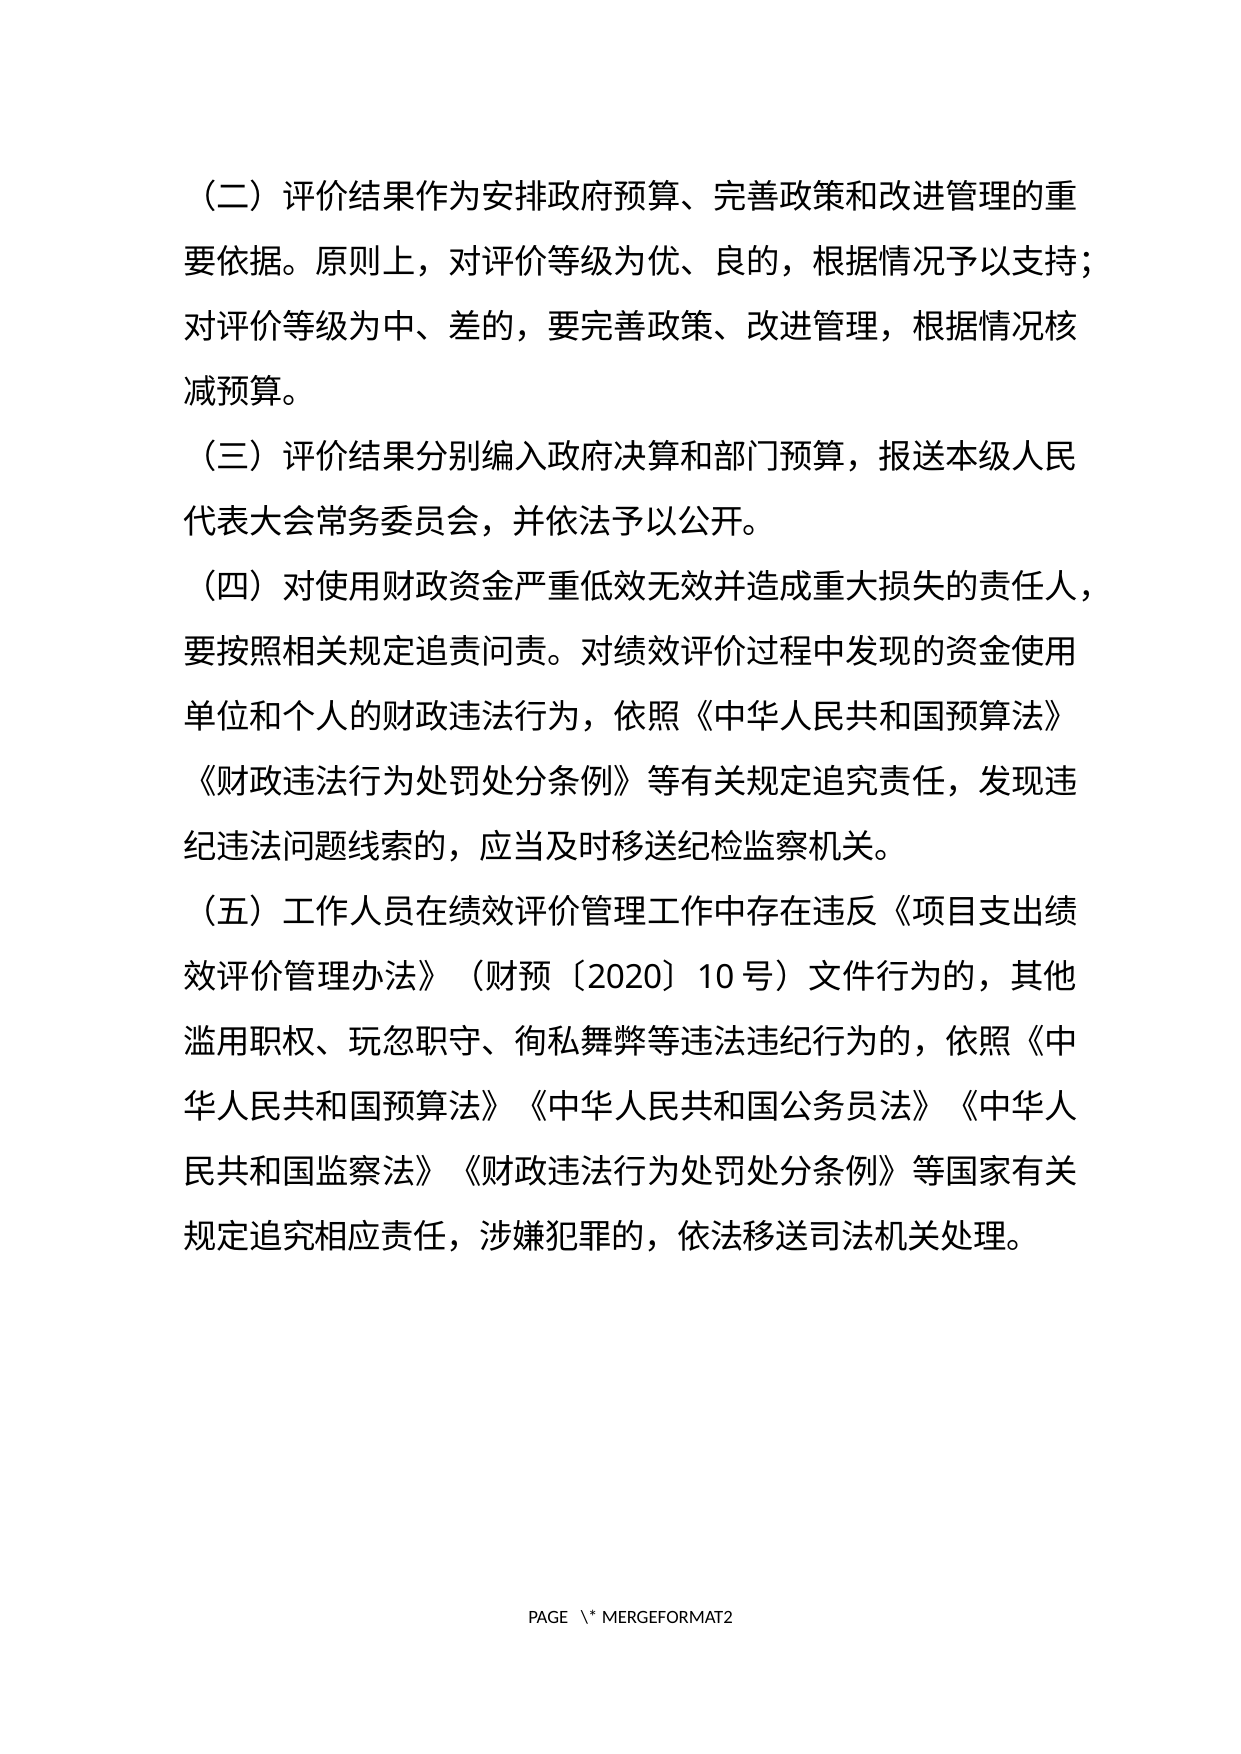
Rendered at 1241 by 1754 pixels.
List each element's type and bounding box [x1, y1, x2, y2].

text [183, 162, 1078, 1267]
